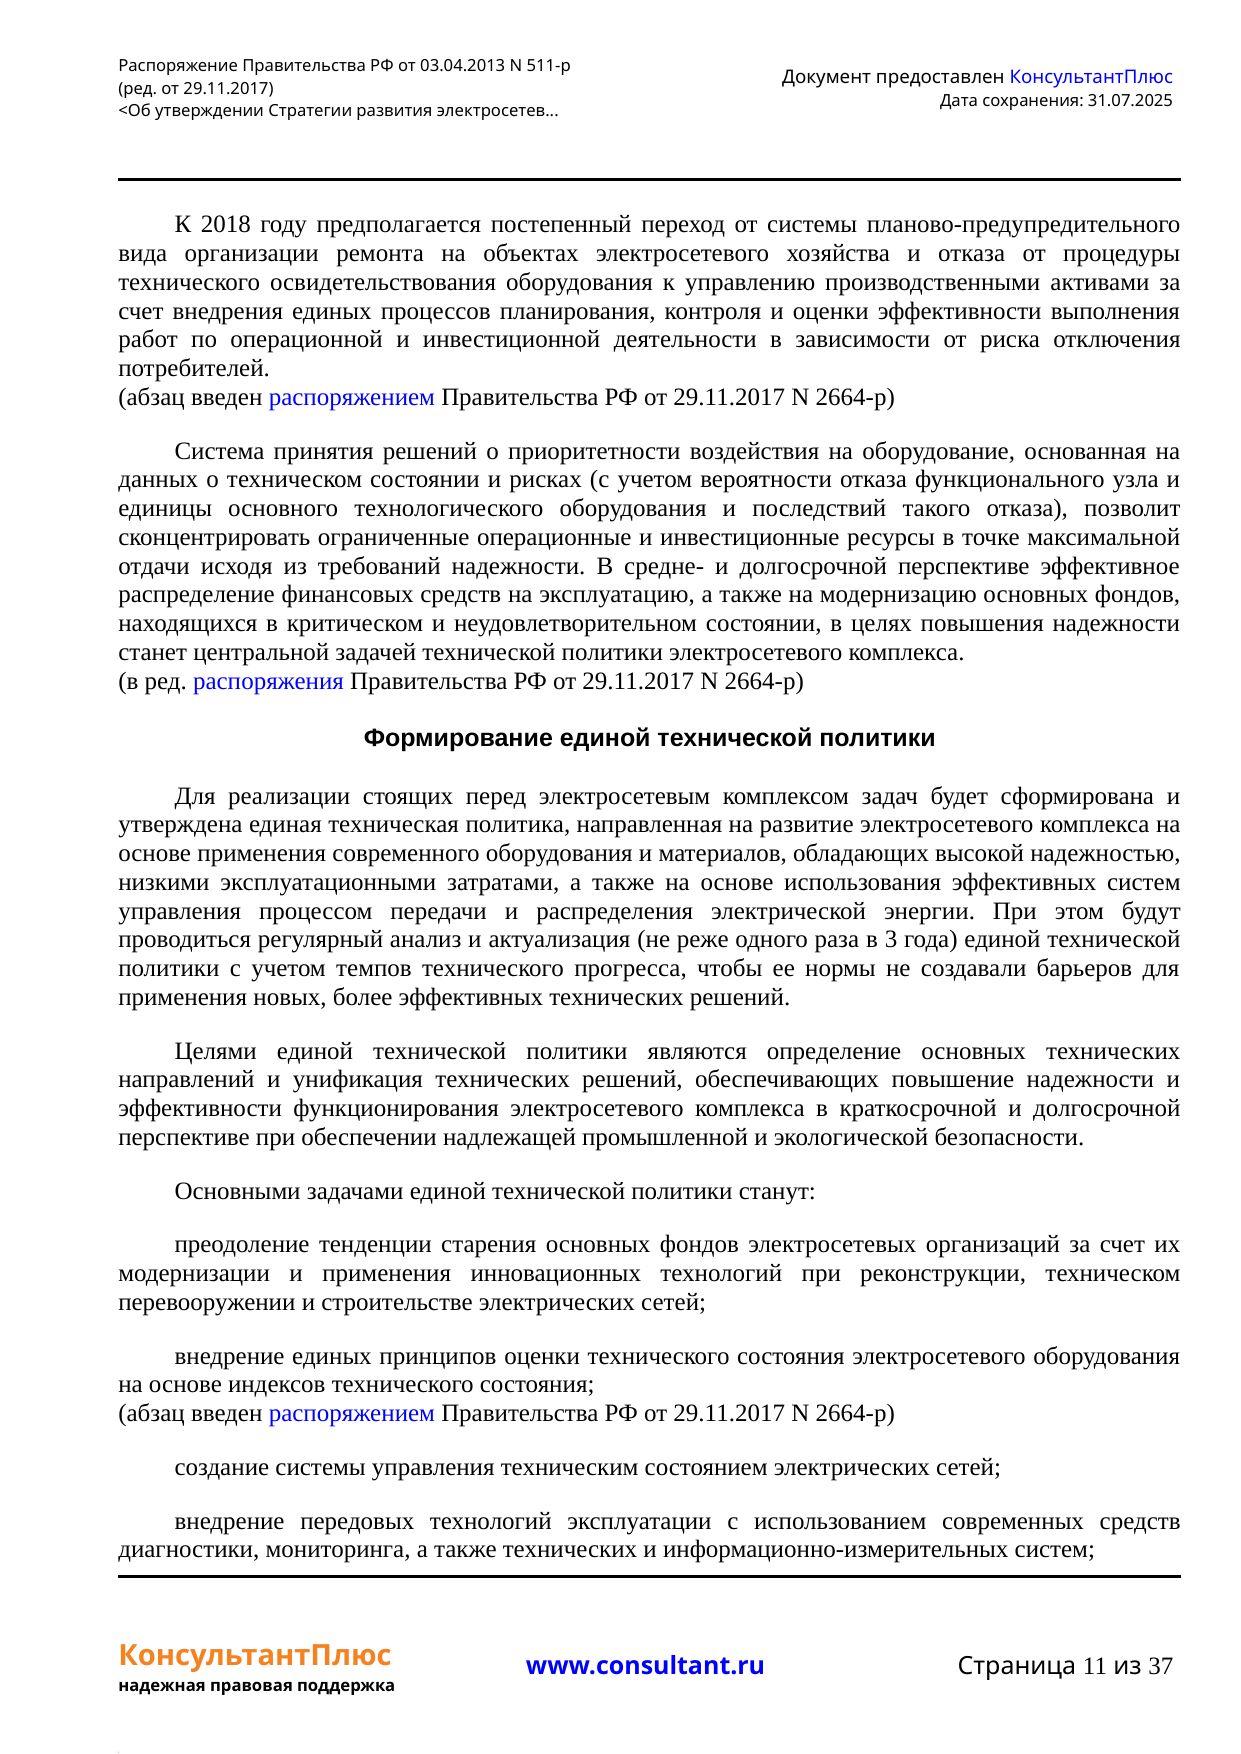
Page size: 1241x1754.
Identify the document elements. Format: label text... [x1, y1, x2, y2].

text Система принятия решений о приоритетности воздействия на оборудование, основанная на данных о техническом состоянии и рисках (с учетом вероятности отказа функционального узла и единицы основного технологического оборудования и последствий такого отказа), позволит сконцентрировать ограниченные операционные и инвестиционные ресурсы в точке максимальной отдачи исходя из требований надежности. В средне- и долгосрочной перспективе эффективное распределение финансовых средств на эксплуатацию, а также на модернизацию основных фондов, находящихся в критическом и неудовлетворительном состоянии, в целях повышения надежности станет центральной задачей технической политики электросетевого комплекса. [118, 436, 1181, 666]
text К 2018 году предполагается постепенный переход от системы планово-предупредительного вида организации ремонта на объектах электросетевого хозяйства и отказа от процедуры технического освидетельствования оборудования к управлению производственными активами за счет внедрения единых процессов планирования, контроля и оценки эффективности выполнения работ по операционной и инвестиционной деятельности в зависимости от риска отключения потребителей. [118, 209, 1181, 382]
text создание системы управления техническим состоянием электрических сетей; [118, 1452, 1181, 1481]
text (абзац введен распоряжением Правительства РФ от 29.11.2017 N 2664-р) [118, 382, 1181, 411]
text внедрение единых принципов оценки технического состояния электросетевого оборудования на основе индексов технического состояния; [118, 1341, 1181, 1398]
text Основными задачами единой технической политики станут: [118, 1176, 1181, 1204]
text преодоление тенденции старения основных фондов электросетевых организаций за счет их модернизации и применения инновационных технологий при реконструкции, техническом перевооружении и строительстве электрических сетей; [118, 1229, 1181, 1316]
text (в ред. распоряжения Правительства РФ от 29.11.2017 N 2664-р) [118, 666, 1181, 694]
text внедрение передовых технологий эксплуатации с использованием современных средств диагностики, мониторинга, а также технических и информационно-измерительных систем; [118, 1506, 1181, 1563]
title Формирование единой технической политики [118, 723, 1181, 752]
text Целями единой технической политики являются определение основных технических направлений и унификация технических решений, обеспечивающих повышение надежности и эффективности функционирования электросетевого комплекса в краткосрочной и долгосрочной перспективе при обеспечении надлежащей промышленной и экологической безопасности. [118, 1036, 1181, 1151]
text (абзац введен распоряжением Правительства РФ от 29.11.2017 N 2664-р) [118, 1398, 1181, 1427]
text Для реализации стоящих перед электросетевым комплексом задач будет сформирована и утверждена единая техническая политика, направленная на развитие электросетевого комплекса на основе применения современного оборудования и материалов, обладающих высокой надежностью, низкими эксплуатационными затратами, а также на основе использования эффективных систем управления процессом передачи и распределения электрической энергии. При этом будут проводиться регулярный анализ и актуализация (не реже одного раза в 3 года) единой технической политики с учетом темпов технического прогресса, чтобы ее нормы не создавали барьеров для применения новых, более эффективных технических решений. [118, 781, 1181, 1011]
